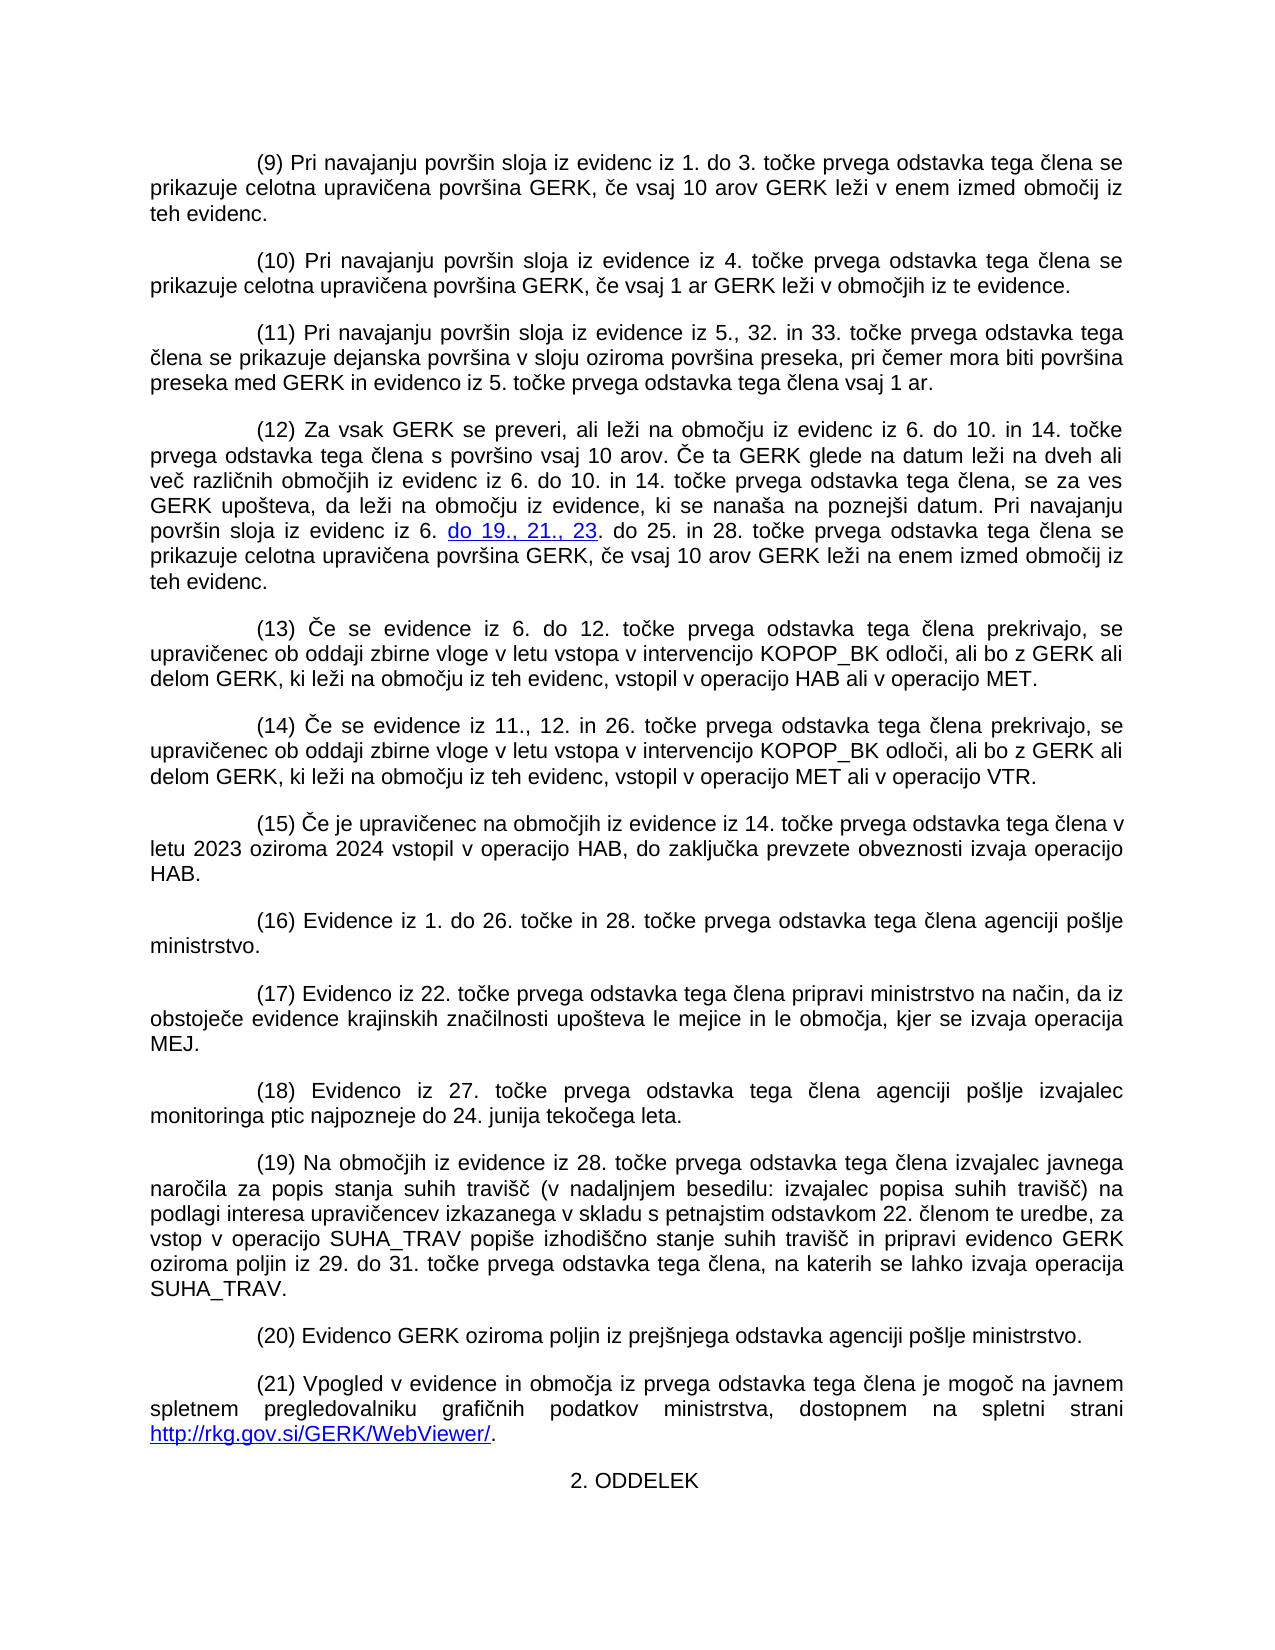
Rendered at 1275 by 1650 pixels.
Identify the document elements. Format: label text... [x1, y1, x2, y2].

text 2. oddelek [150, 1418, 1125, 1493]
text (19) Na območjih iz evidence iz 28. točke prvega odstavka tega člena izvajalec javnega naročila za popis stanja suhih travišč (v nadaljnjem besedilu: izvajalec popisa suhih travišč) na podlagi interesa upravičencev izkazanega v skladu s petnajstim odstavkom 22. členom te uredbe, za vstop v operacijo SUHA_TRAV popiše izhodiščno stanje suhih travišč in pripravi evidenco GERK oziroma poljin iz 29. do 31. točke prvega odstavka tega člena, na katerih se lahko izvaja operacija SUHA_TRAV. [150, 1150, 1125, 1301]
text (11) Pri navajanju površin sloja iz evidence iz 5., 32. in 33. točke prvega odstavka tega člena se prikazuje dejanska površina v sloju oziroma površina preseka, pri čemer mora biti površina preseka med GERK in evidenco iz 5. točke prvega odstavka tega člena vsaj 1 ar. [150, 320, 1125, 395]
text (14) Če se evidence iz 11., 12. in 26. točke prvega odstavka tega člena prekrivajo, se upravičenec ob oddaji zbirne vloge v letu vstopa v intervencijo KOPOP_BK odloči, ali bo z GERK ali delom GERK, ki leži na območju iz teh evidenc, vstopil v operacijo MET ali v operacijo VTR. [150, 713, 1125, 789]
text (17) Evidenco iz 22. točke prvega odstavka tega člena pripravi ministrstvo na način, da iz obstoječe evidence krajinskih značilnosti upošteva le mejice in le območja, kjer se izvaja operacija MEJ. [150, 980, 1125, 1056]
text (10) Pri navajanju površin sloja iz evidence iz 4. točke prvega odstavka tega člena se prikazuje celotna upravičena površina GERK, če vsaj 1 ar GERK leži v območjih iz te evidence. [150, 247, 1125, 298]
text (18) Evidenco iz 27. točke prvega odstavka tega člena agenciji pošlje izvajalec monitoringa ptic najpozneje do 24. junija tekočega leta. [150, 1078, 1125, 1128]
text (13) Če se evidence iz 6. do 12. točke prvega odstavka tega člena prekrivajo, se upravičenec ob oddaji zbirne vloge v letu vstopa v intervencijo KOPOP_BK odloči, ali bo z GERK ali delom GERK, ki leži na območju iz teh evidenc, vstopil v operacijo HAB ali v operacijo MET. [150, 616, 1125, 691]
text (20) Evidenco GERK oziroma poljin iz prejšnjega odstavka agenciji pošlje ministrstvo. [150, 1323, 1125, 1348]
text (21) Vpogled v evidence in območja iz prvega odstavka tega člena je mogoč na javnem spletnem pregledovalniku grafičnih podatkov ministrstva, dostopnem na spletni strani http://rkg.gov.si/GERK/WebViewer/. [150, 1370, 1125, 1418]
text (9) Pri navajanju površin sloja iz evidenc iz 1. do 3. točke prvega odstavka tega člena se prikazuje celotna upravičena površina GERK, če vsaj 10 arov GERK leži v enem izmed območij iz teh evidenc. [150, 150, 1125, 226]
text (12) Za vsak GERK se preveri, ali leži na območju iz evidenc iz 6. do 10. in 14. točke prvega odstavka tega člena s površino vsaj 10 arov. Če ta GERK glede na datum leži na dveh ali več različnih območjih iz evidenc iz 6. do 10. in 14. točke prvega odstavka tega člena, se za ves GERK upošteva, da leži na območju iz evidence, ki se nanaša na poznejši datum. Pri navajanju površin sloja iz evidenc iz 6. do 19., 21., 23. do 25. in 28. točke prvega odstavka tega člena se prikazuje celotna upravičena površina GERK, če vsaj 10 arov GERK leži na enem izmed območij iz teh evidenc. [150, 417, 1125, 594]
text (16) Evidence iz 1. do 26. točke in 28. točke prvega odstavka tega člena agenciji pošlje ministrstvo. [150, 908, 1125, 958]
text (15) Če je upravičenec na območjih iz evidence iz 14. točke prvega odstavka tega člena v letu 2023 oziroma 2024 vstopil v operacijo HAB, do zaključka prevzete obveznosti izvaja operacijo HAB. [150, 811, 1125, 886]
